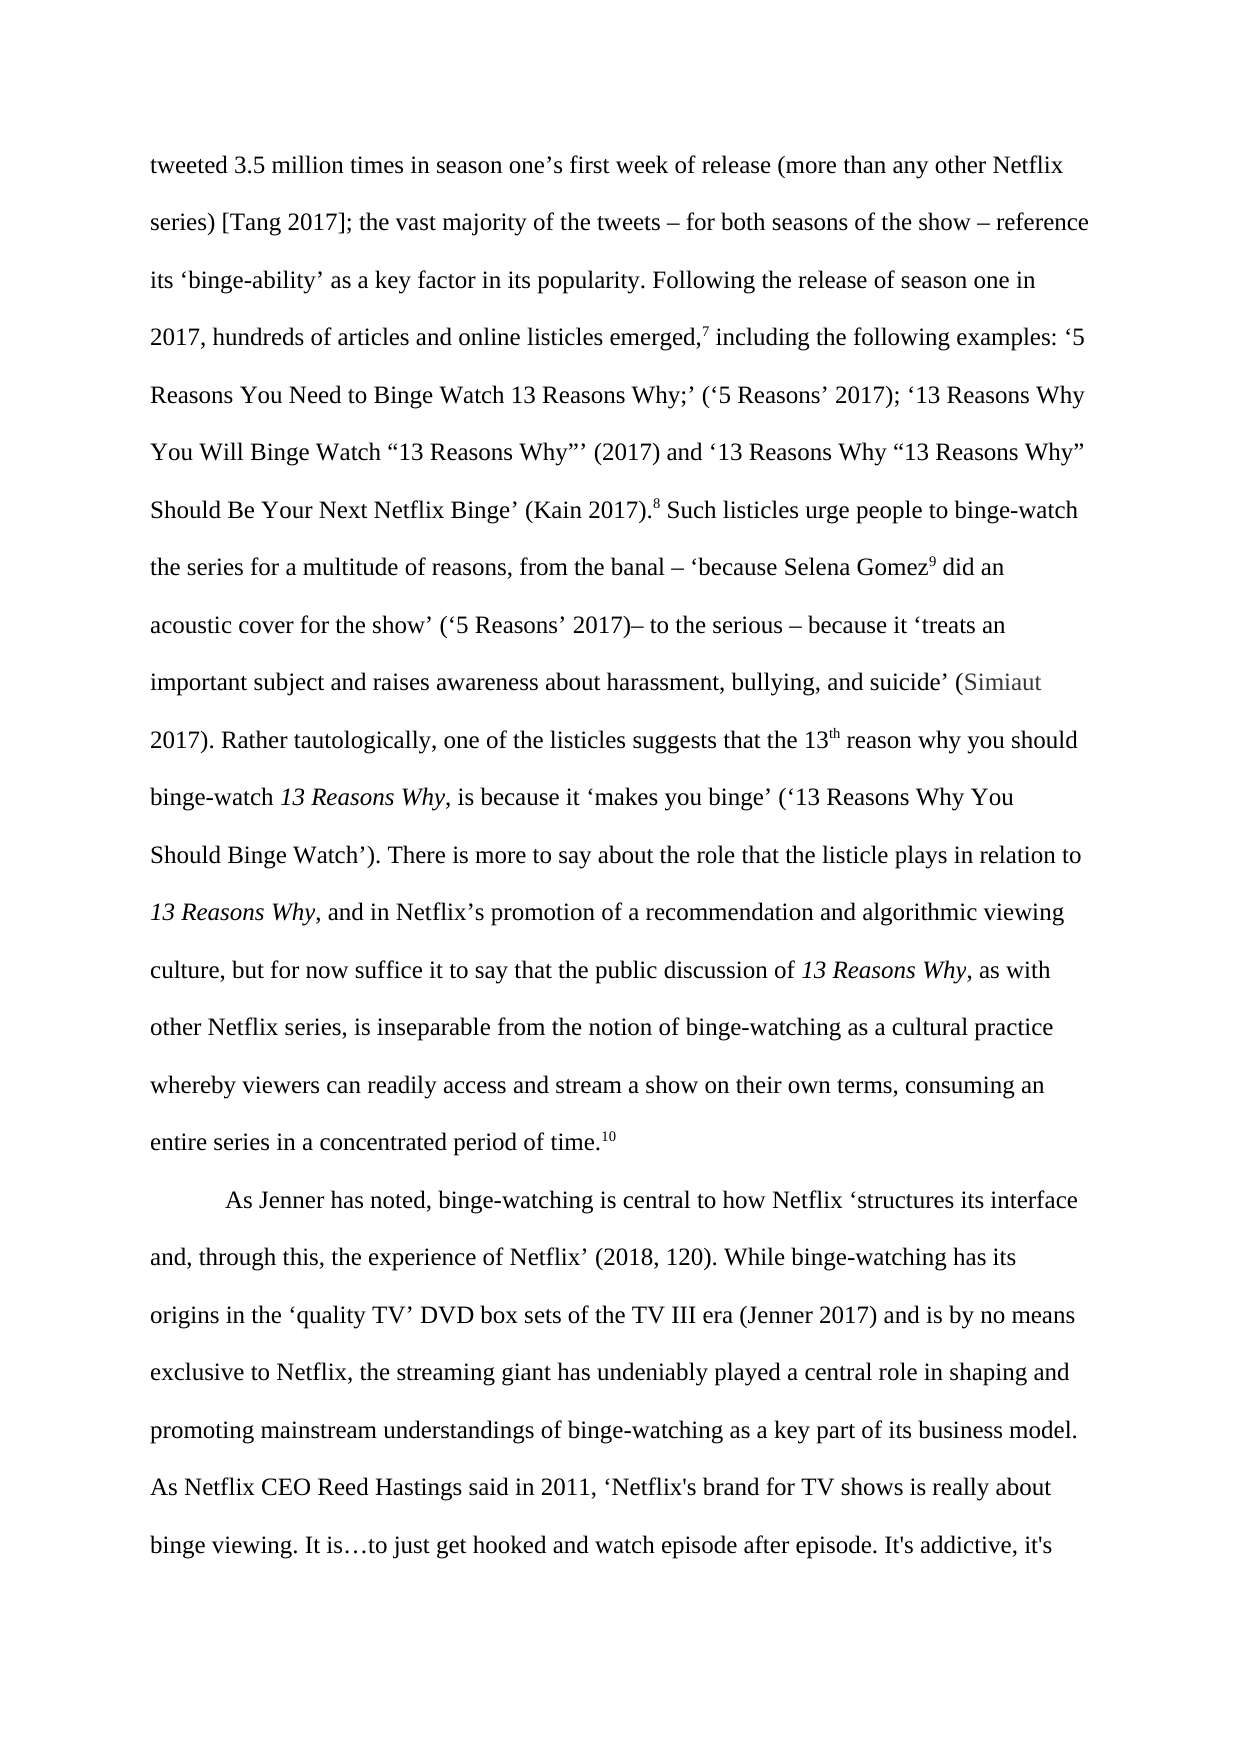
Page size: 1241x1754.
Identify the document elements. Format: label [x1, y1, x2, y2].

text [150, 1185, 1090, 1559]
text [150, 150, 1090, 1156]
